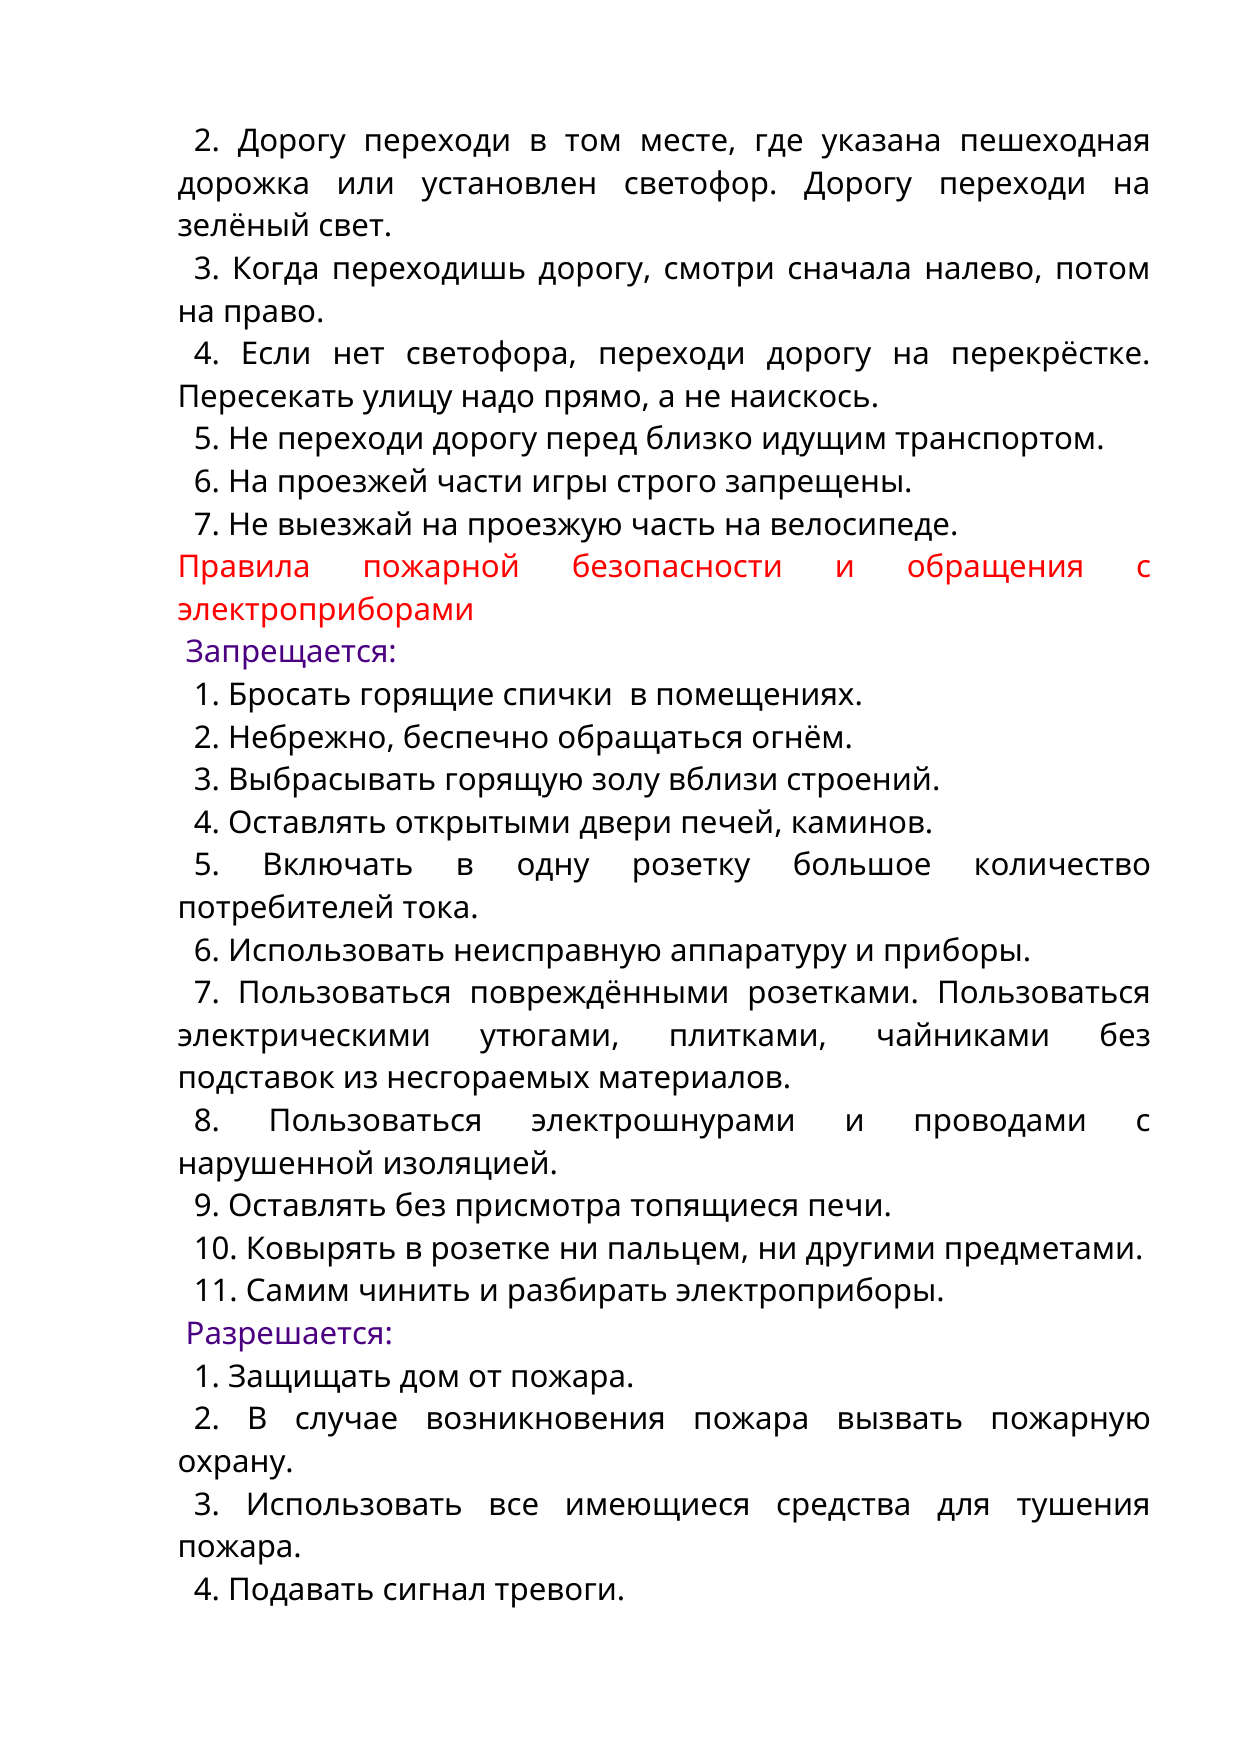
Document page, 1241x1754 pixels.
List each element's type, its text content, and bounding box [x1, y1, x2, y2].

text 4. Подавать сигнал тревоги. [177, 1567, 1152, 1609]
text 3. Использовать все имеющиеся средства для тушения пожара. [177, 1481, 1152, 1567]
text 7. Не выезжай на проезжую часть на велосипеде. [177, 502, 1152, 544]
text 1. Бросать горящие спички в помещениях. [177, 672, 1152, 714]
text 2. Небрежно, беспечно обращаться огнём. [177, 714, 1152, 757]
text Запрещается: [177, 629, 1152, 672]
text 7. Пользоваться повреждёнными розетками. Пользоваться электрическими утюгами, плитками, чайниками без подставок из несгораемых материалов. [177, 970, 1152, 1098]
text 10. Ковырять в розетке ни пальцем, ни другими предметами. [177, 1226, 1152, 1268]
text 9. Оставлять без присмотра топящиеся печи. [177, 1183, 1152, 1226]
text 3. Когда переходишь дорогу, смотри сначала налево, потом на право. [177, 246, 1152, 331]
text 4. Оставлять открытыми двери печей, каминов. [177, 800, 1152, 842]
text Правила пожарной безопасности и обращения с электроприборами [177, 544, 1152, 629]
text 4. Если нет светофора, переходи дорогу на перекрёстке. Пересекать улицу надо прямо, а не наискось. [177, 331, 1152, 416]
text 3. Выбрасывать горящую золу вблизи строений. [177, 757, 1152, 800]
text 5. Не переходи дорогу перед близко идущим транспортом. [177, 416, 1152, 459]
text 1. Защищать дом от пожара. [177, 1354, 1152, 1396]
text 6. На проезжей части игры строго запрещены. [177, 459, 1152, 502]
text 2. В случае возникновения пожара вызвать пожарную охрану. [177, 1396, 1152, 1481]
text 6. Использовать неисправную аппаратуру и приборы. [177, 928, 1152, 970]
text 8. Пользоваться электрошнурами и проводами с нарушенной изоляцией. [177, 1098, 1152, 1183]
text 5. Включать в одну розетку большое количество потребителей тока. [177, 842, 1152, 928]
text Разрешается: [177, 1311, 1152, 1354]
text 2. Дорогу переходи в том месте, где указана пешеходная дорожка или установлен светофор. Дорогу переходи на зелёный свет. [177, 118, 1152, 246]
text 11. Самим чинить и разбирать электроприборы. [177, 1268, 1152, 1311]
